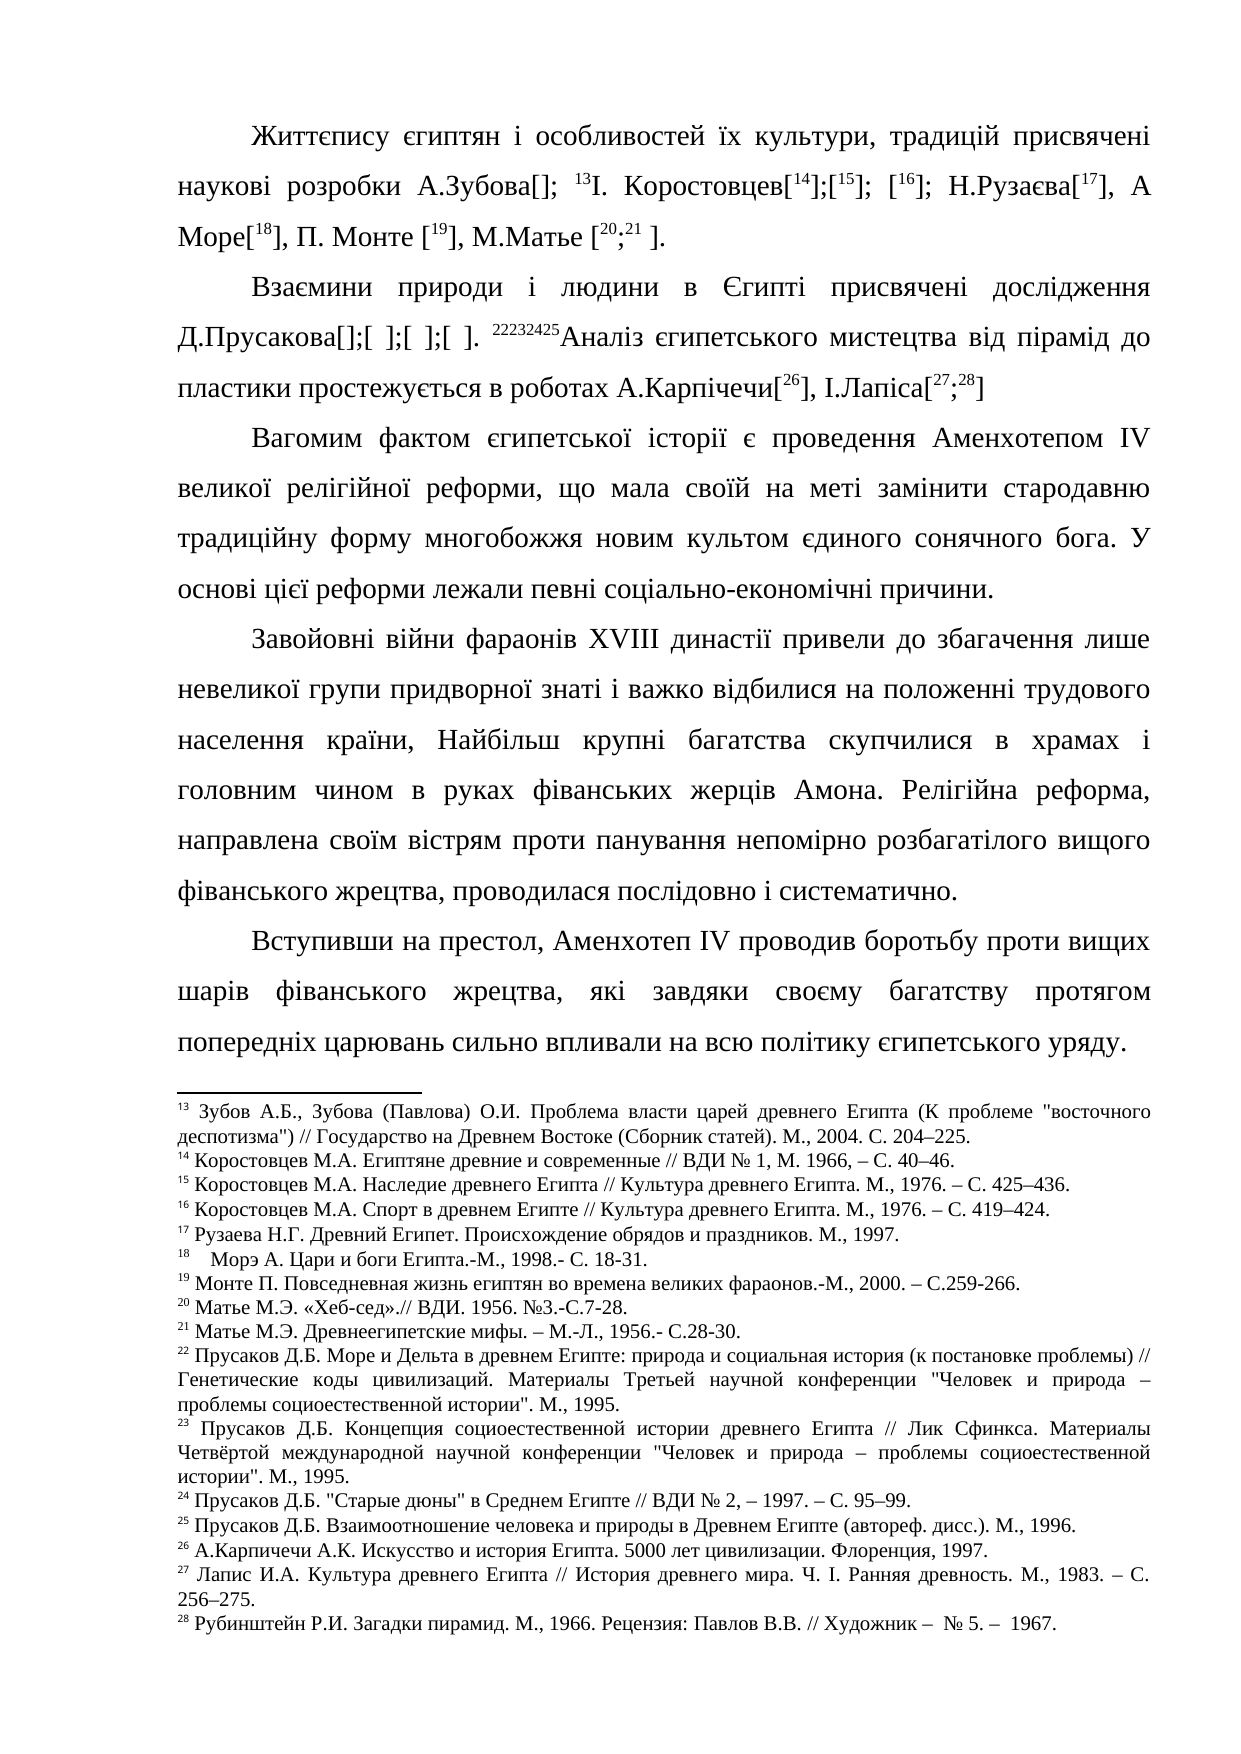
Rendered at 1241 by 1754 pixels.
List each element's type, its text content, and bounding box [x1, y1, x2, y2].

text Життєпису єгиптян і особливостей їх культури, традицій присвячені наукові розробки А.Зубова[]; І. Коростовцев[];[]; []; Н.Рузаєва[], А Море[], П. Монте [], М.Матье [; ]. [177, 118, 1152, 252]
text Взаємини природи і людини в Єгипті присвячені дослідження Д.Прусакова[];[ ];[ ];[ ]. Аналіз єгипетського мистецтва від пірамід до пластики простежується в роботах А.Карпічечи[], І.Лапіса[;] [177, 269, 1152, 403]
text Вступивши на престол, Аменхотеп IV проводив боротьбу проти вищих шарів фіванського жрецтва, які завдяки своєму багатству протягом попередніх царювань сильно впливали на всю політику єгипетського уряду. [177, 923, 1152, 1057]
text Завойовні війни фараонів XVIII династії привели до збагачення лише невеликої групи придворної знаті і важко відбилися на положенні трудового населення країни, Найбільш крупні багатства скупчилися в храмах і головним чином в руках фіванських жерців Амона. Релігійна реформа, направлена своїм вістрям проти панування непомірно розбагатілого вищого фіванського жрецтва, проводилася послідовно і систематично. [177, 621, 1152, 906]
text Вагомим фактом єгипетської історії є проведення Аменхотепом IV великої релігійної реформи, що мала своїй на меті замінити стародавню традиційну форму многобожжя новим культом єдиного сонячного бога. У основі цієї реформи лежали певні соціально-економічні причини. [177, 420, 1152, 604]
